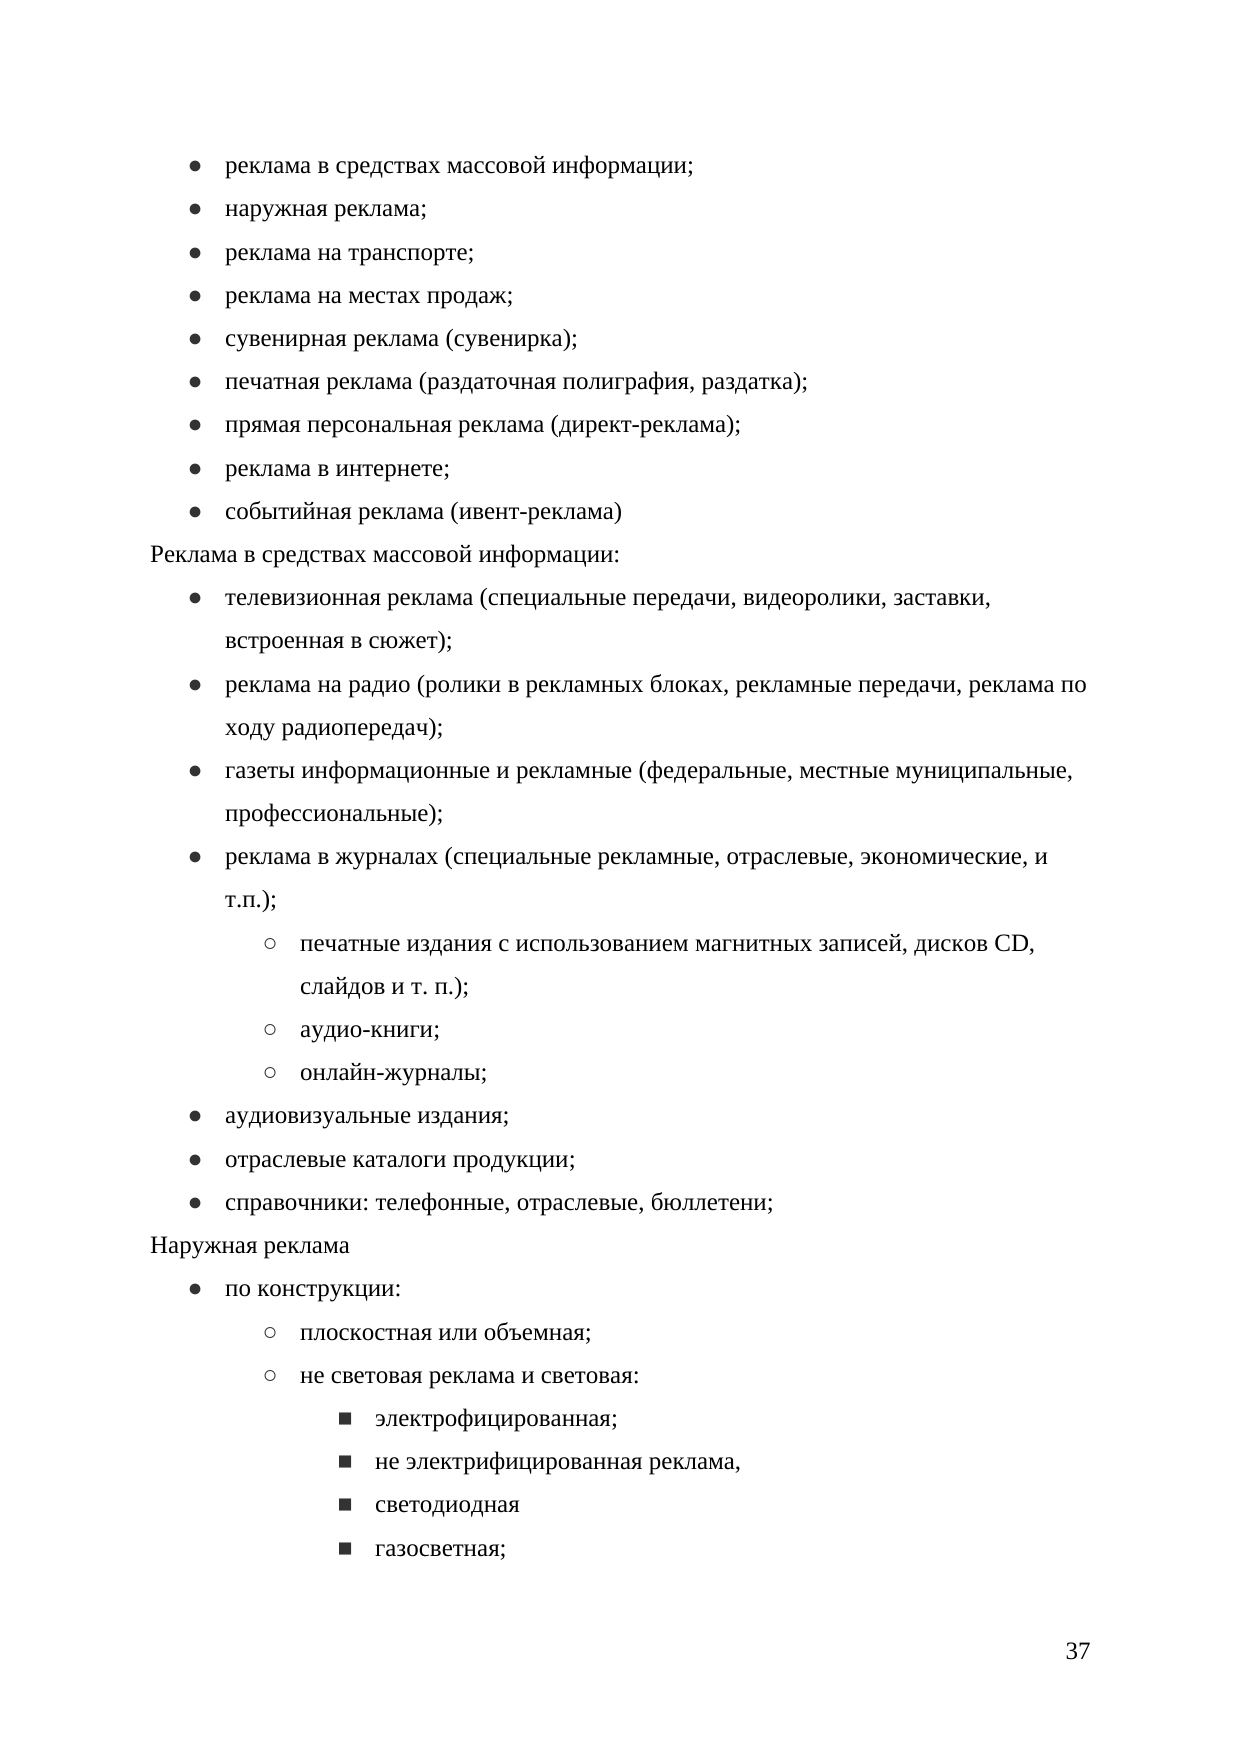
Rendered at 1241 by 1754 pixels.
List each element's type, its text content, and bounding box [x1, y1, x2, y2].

list плоскостная или объемная; [262, 1316, 1090, 1345]
text Наружная реклама [150, 1230, 1090, 1259]
list аудио-книги; [262, 1014, 1090, 1043]
list сувенирная реклама (сувенирка); [187, 323, 1090, 352]
list реклама на радио (ролики в рекламных блоках, рекламные передачи, реклама по ходу радиопередач); [187, 668, 1090, 741]
list событийная реклама (ивент-реклама) [187, 496, 1090, 525]
list онлайн-журналы; [262, 1057, 1090, 1086]
list аудиовизуальные издания; [187, 1100, 1090, 1129]
list по конструкции: [187, 1273, 1090, 1302]
list справочники: телефонные, отраслевые, бюллетени; [187, 1187, 1090, 1216]
list светодиодная [337, 1489, 1090, 1518]
list прямая персональная реклама (директ-реклама); [187, 409, 1090, 438]
list реклама на местах продаж; [187, 280, 1090, 308]
list газосветная; [337, 1533, 1090, 1561]
list печатная реклама (раздаточная полиграфия, раздатка); [187, 366, 1090, 395]
list газеты информационные и рекламные (федеральные, местные муниципальные, профессиональные); [187, 755, 1090, 827]
list реклама на транспорте; [187, 236, 1090, 265]
list наружная реклама; [187, 193, 1090, 222]
list телевизионная реклама (специальные передачи, видеоролики, заставки, встроенная в сюжет); [187, 582, 1090, 654]
list отраслевые каталоги продукции; [187, 1144, 1090, 1172]
list не световая реклама и световая: [262, 1360, 1090, 1388]
list реклама в интернете; [187, 453, 1090, 481]
list реклама в журналах (специальные рекламные, отраслевые, экономические, и т.п.); [187, 841, 1090, 913]
list не электрифицированная реклама, [337, 1446, 1090, 1475]
text Реклама в средствах массовой информации: [150, 539, 1090, 568]
list печатные издания с использованием магнитных записей, дисков CD, слайдов и т. п.); [262, 928, 1090, 999]
list реклама в средствах массовой информации; [187, 150, 1090, 179]
list электрофицированная; [337, 1403, 1090, 1432]
